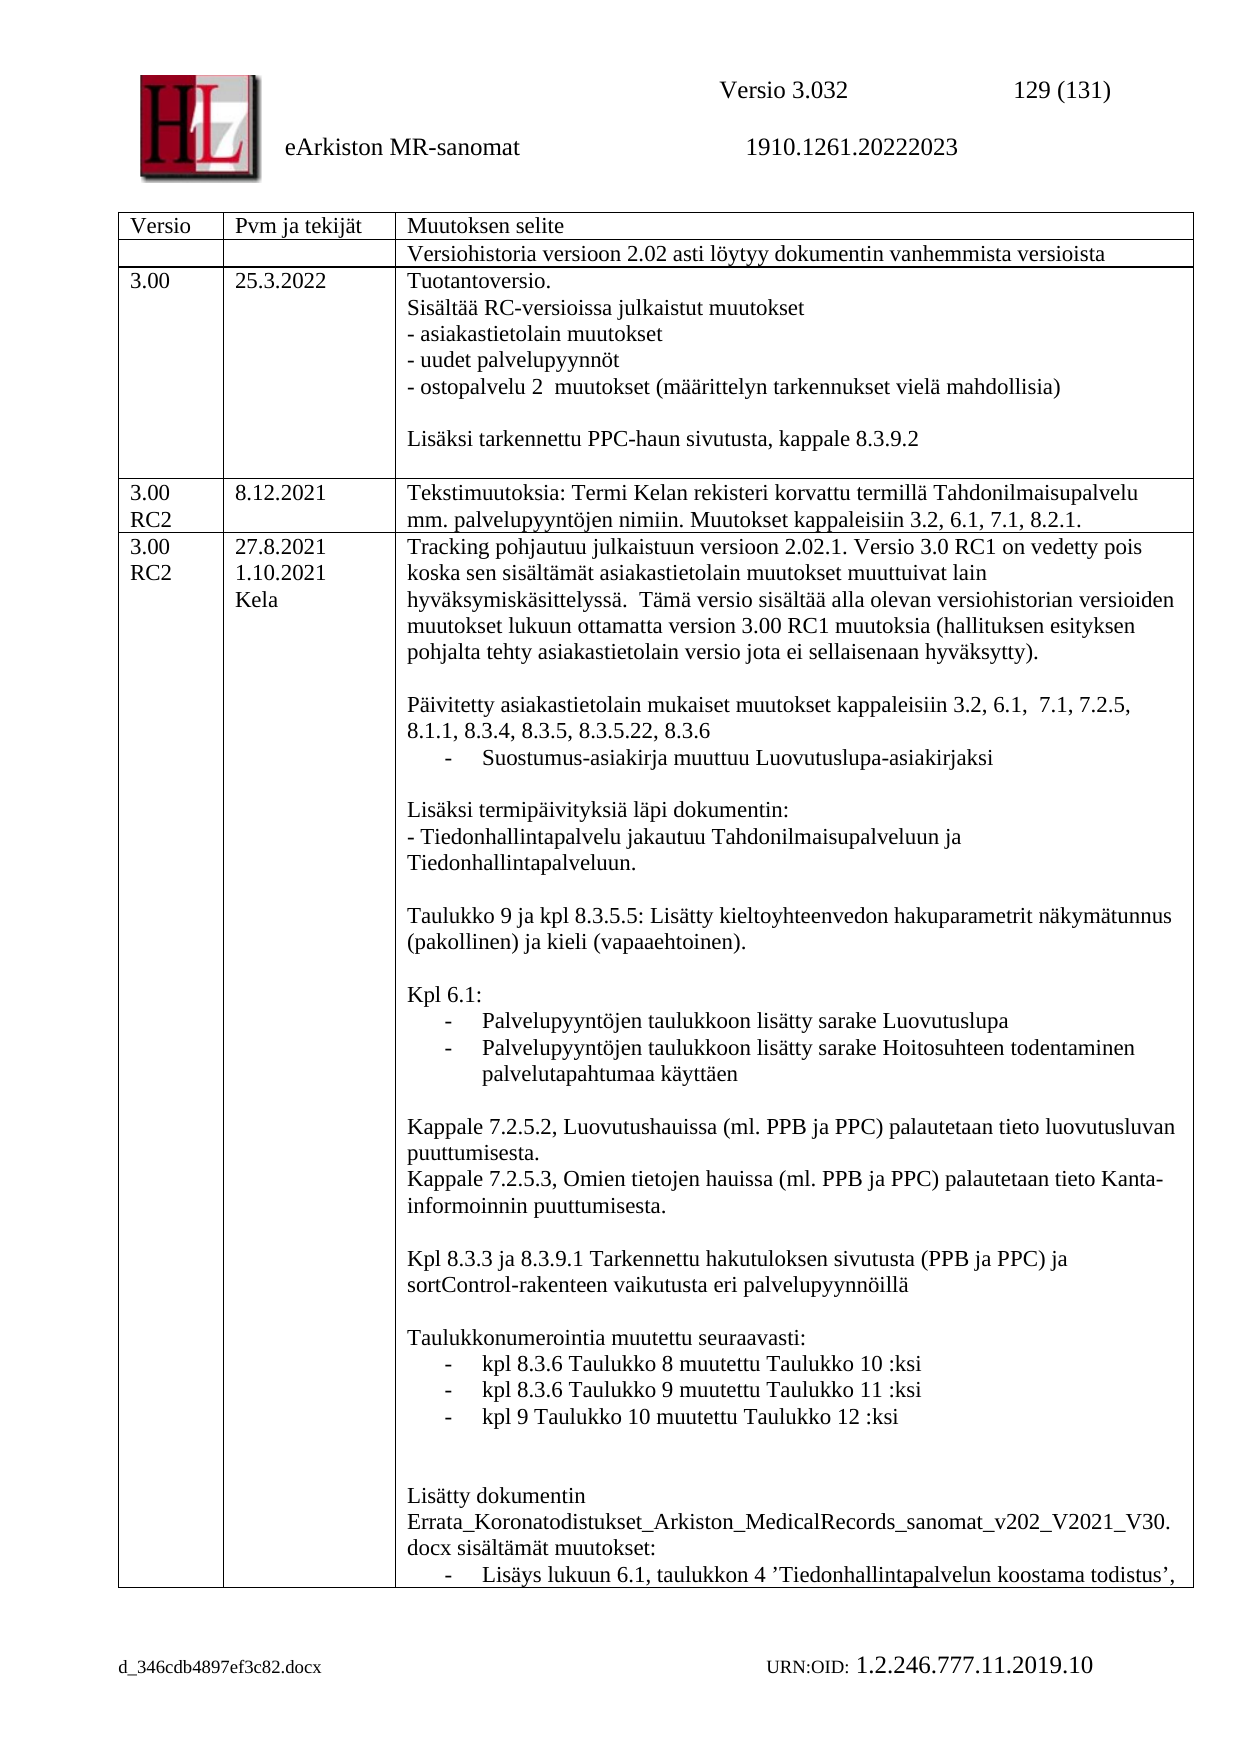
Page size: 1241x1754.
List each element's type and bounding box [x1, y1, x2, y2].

picture [140, 75, 263, 183]
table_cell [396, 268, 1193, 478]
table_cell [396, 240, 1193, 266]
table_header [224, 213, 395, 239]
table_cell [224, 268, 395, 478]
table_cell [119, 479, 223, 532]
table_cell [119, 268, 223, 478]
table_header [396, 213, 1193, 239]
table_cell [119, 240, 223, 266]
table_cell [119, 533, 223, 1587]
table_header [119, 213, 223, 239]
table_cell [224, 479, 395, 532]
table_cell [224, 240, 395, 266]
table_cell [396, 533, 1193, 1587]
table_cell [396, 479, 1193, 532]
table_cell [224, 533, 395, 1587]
